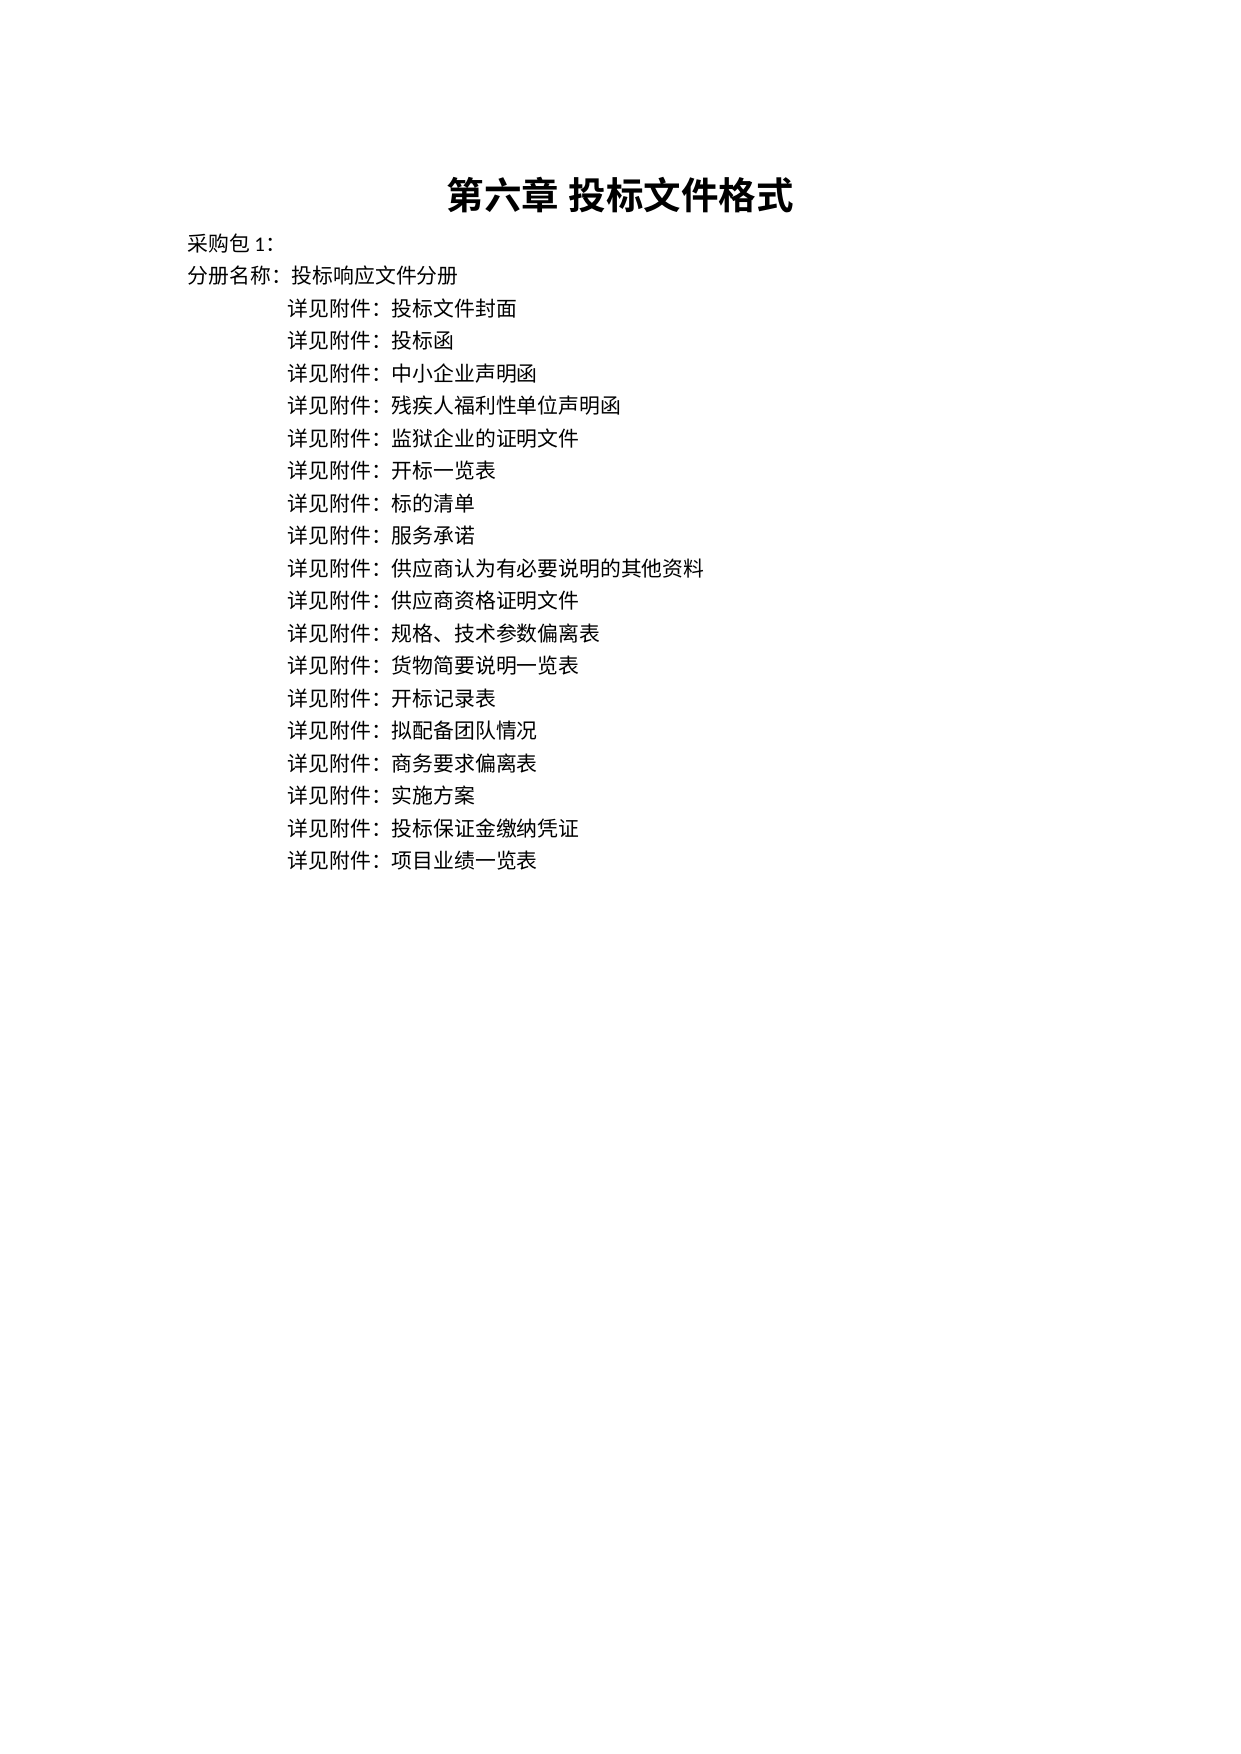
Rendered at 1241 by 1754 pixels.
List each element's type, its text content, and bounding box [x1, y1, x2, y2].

text 详见附件：供应商认为有必要说明的其他资料 [187, 552, 1053, 584]
text 详见附件：开标一览表 [187, 454, 1053, 487]
text 详见附件：规格、技术参数偏离表 [187, 617, 1053, 649]
text 详见附件：服务承诺 [187, 519, 1053, 552]
text 详见附件：投标文件封面 [187, 292, 1053, 324]
text 详见附件：监狱企业的证明文件 [187, 422, 1053, 454]
text 分册名称：投标响应文件分册 [187, 259, 1053, 292]
text 详见附件：标的清单 [187, 487, 1053, 519]
text 详见附件：投标函 [187, 324, 1053, 357]
text 详见附件：供应商资格证明文件 [187, 584, 1053, 617]
text 详见附件：商务要求偏离表 [187, 747, 1053, 779]
text 详见附件：项目业绩一览表 [187, 844, 1053, 877]
text 详见附件：投标保证金缴纳凭证 [187, 812, 1053, 844]
text 第六章 投标文件格式 [187, 162, 1053, 227]
text 详见附件：拟配备团队情况 [187, 714, 1053, 747]
text 详见附件：中小企业声明函 [187, 357, 1053, 389]
text 详见附件：开标记录表 [187, 682, 1053, 714]
text 详见附件：货物简要说明一览表 [187, 649, 1053, 682]
text 详见附件：残疾人福利性单位声明函 [187, 389, 1053, 422]
text 详见附件：实施方案 [187, 779, 1053, 812]
text 采购包1： [187, 227, 1053, 259]
